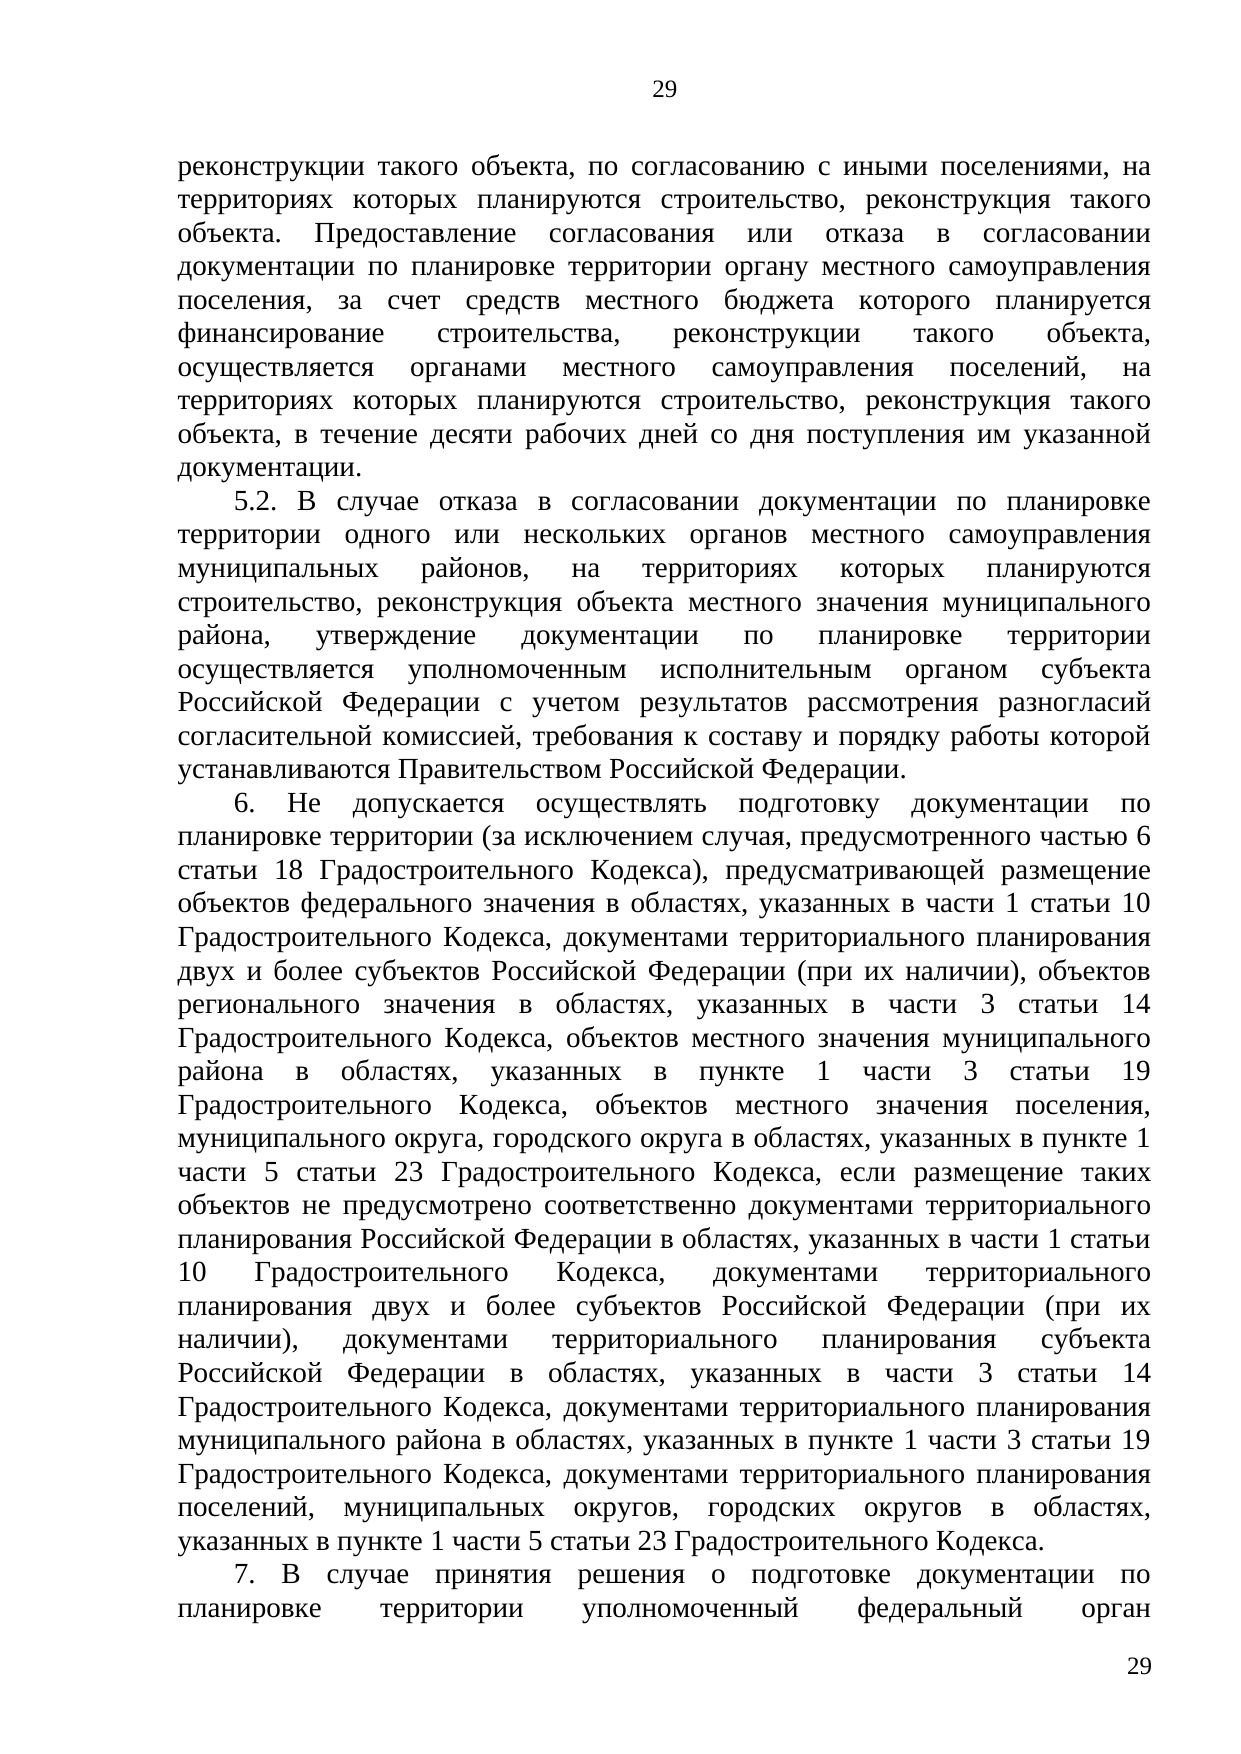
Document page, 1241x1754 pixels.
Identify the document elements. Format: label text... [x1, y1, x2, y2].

text 6. Не допускается осуществлять подготовку документации по планировке территории (за исключением случая, предусмотренного частью 6 статьи 18 Градостроительного Кодекса), предусматривающей размещение объектов федерального значения в областях, указанных в части 1 статьи 10 Градостроительного Кодекса, документами территориального планирования двух и более субъектов Российской Федерации (при их наличии), объектов регионального значения в областях, указанных в части 3 статьи 14 Градостроительного Кодекса, объектов местного значения муниципального района в областях, указанных в пункте 1 части 3 статьи 19 Градостроительного Кодекса, объектов местного значения поселения, муниципального округа, городского округа в областях, указанных в пункте 1 части 5 статьи 23 Градостроительного Кодекса, если размещение таких объектов не предусмотрено соответственно документами территориального планирования Российской Федерации в областях, указанных в части 1 статьи 10 Градостроительного Кодекса, документами территориального планирования двух и более субъектов Российской Федерации (при их наличии), документами территориального планирования субъекта Российской Федерации в областях, указанных в части 3 статьи 14 Градостроительного Кодекса, документами территориального планирования муниципального района в областях, указанных в пункте 1 части 3 статьи 19 Градостроительного Кодекса, документами территориального планирования поселений, муниципальных округов, городских округов в областях, указанных в пункте 1 части 5 статьи 23 Градостроительного Кодекса. [177, 785, 1152, 1556]
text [177, 1556, 1152, 1623]
text 5.2. В случае отказа в согласовании документации по планировке территории одного или нескольких органов местного самоуправления муниципальных районов, на территориях которых планируются строительство, реконструкция объекта местного значения муниципального района, утверждение документации по планировке территории осуществляется уполномоченным исполнительным органом субъекта Российской Федерации с учетом результатов рассмотрения разногласий согласительной комиссией, требования к составу и порядку работы которой устанавливаются Правительством Российской Федерации. [177, 483, 1152, 785]
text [177, 148, 1152, 483]
